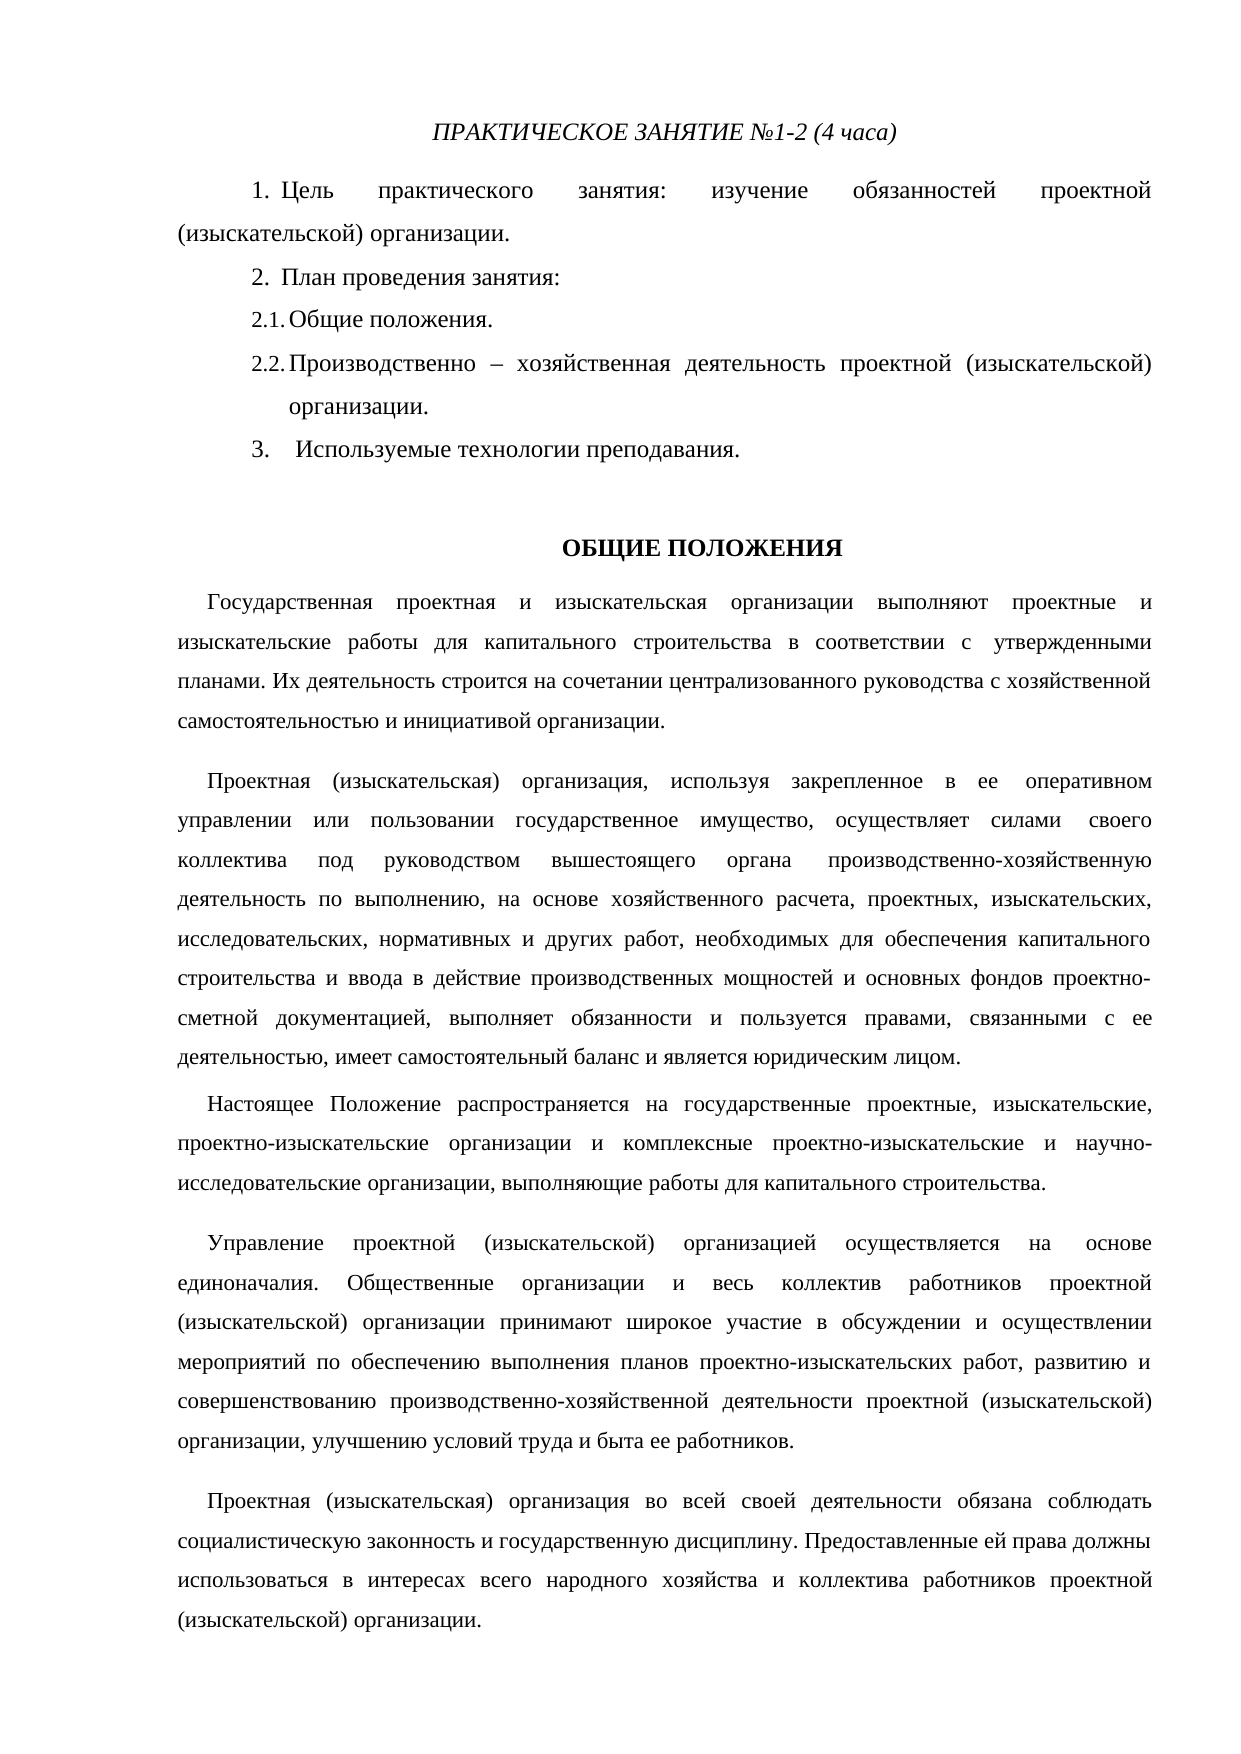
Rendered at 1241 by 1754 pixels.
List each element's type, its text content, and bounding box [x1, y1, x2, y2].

text ПРАКТИЧЕСКОЕ ЗАНЯТИЕ №1-2 (4 часа) [432, 117, 1167, 146]
list Производственно – хозяйственная деятельность проектной (изыскательской) организации. [251, 348, 1152, 420]
text Проектная (изыскательская) организация, используя закрепленное в ее оперативном управлении или пользовании государственное имущество, осуществляет силами своего коллектива под руководством вышестоящего органа производственно-хозяйственную деятельность по выполнению, на основе хозяйственного расчета, проектных, изыскательских, исследовательских, нормативных и других работ, необходимых для обеспечения капитального строительства и ввода в действие производственных мощностей и основных фондов проектно- сметной документацией, выполняет обязанности и пользуется правами, связанными с ее деятельностью, имеет самостоятельный баланс и является юридическим лицом. [177, 767, 1152, 1070]
text Государственная проектная и изыскательская организации выполняют проектные и изыскательские работы для капитального строительства в соответствии с утвержденными планами. Их деятельность строится на сочетании централизованного руководства с хозяйственной самостоятельностью и инициативой организации. [177, 588, 1152, 733]
list План проведения занятия: [251, 262, 1167, 290]
list Используемые технологии преподавания. [251, 434, 1167, 463]
text Проектная (изыскательская) организация во всей своей деятельности обязана соблюдать социалистическую законность и государственную дисциплину. Предоставленные ей права должны использоваться в интересах всего народного хозяйства и коллектива работников проектной (изыскательской) организации. [177, 1487, 1152, 1632]
list Общие положения. [251, 304, 1167, 333]
text Управление проектной (изыскательской) организацией осуществляется на основе единоначалия. Общественные организации и весь коллектив работников проектной (изыскательской) организации принимают широкое участие в обсуждении и осуществлении мероприятий по обеспечению выполнения планов проектно-изыскательских работ, развитию и совершенствованию производственно-хозяйственной деятельности проектной (изыскательской) организации, улучшению условий труда и быта ее работников. [177, 1229, 1152, 1453]
list Цель практического занятия: изучение обязанностей проектной (изыскательской) организации. [177, 175, 1152, 247]
text Настоящее Положение распространяется на государственные проектные, изыскательские, проектно-изыскательские организации и комплексные проектно-изыскательские и научно- исследовательские организации, выполняющие работы для капитального строительства. [177, 1090, 1153, 1195]
subtitle ОБЩИЕ ПОЛОЖЕНИЯ [562, 533, 1167, 562]
